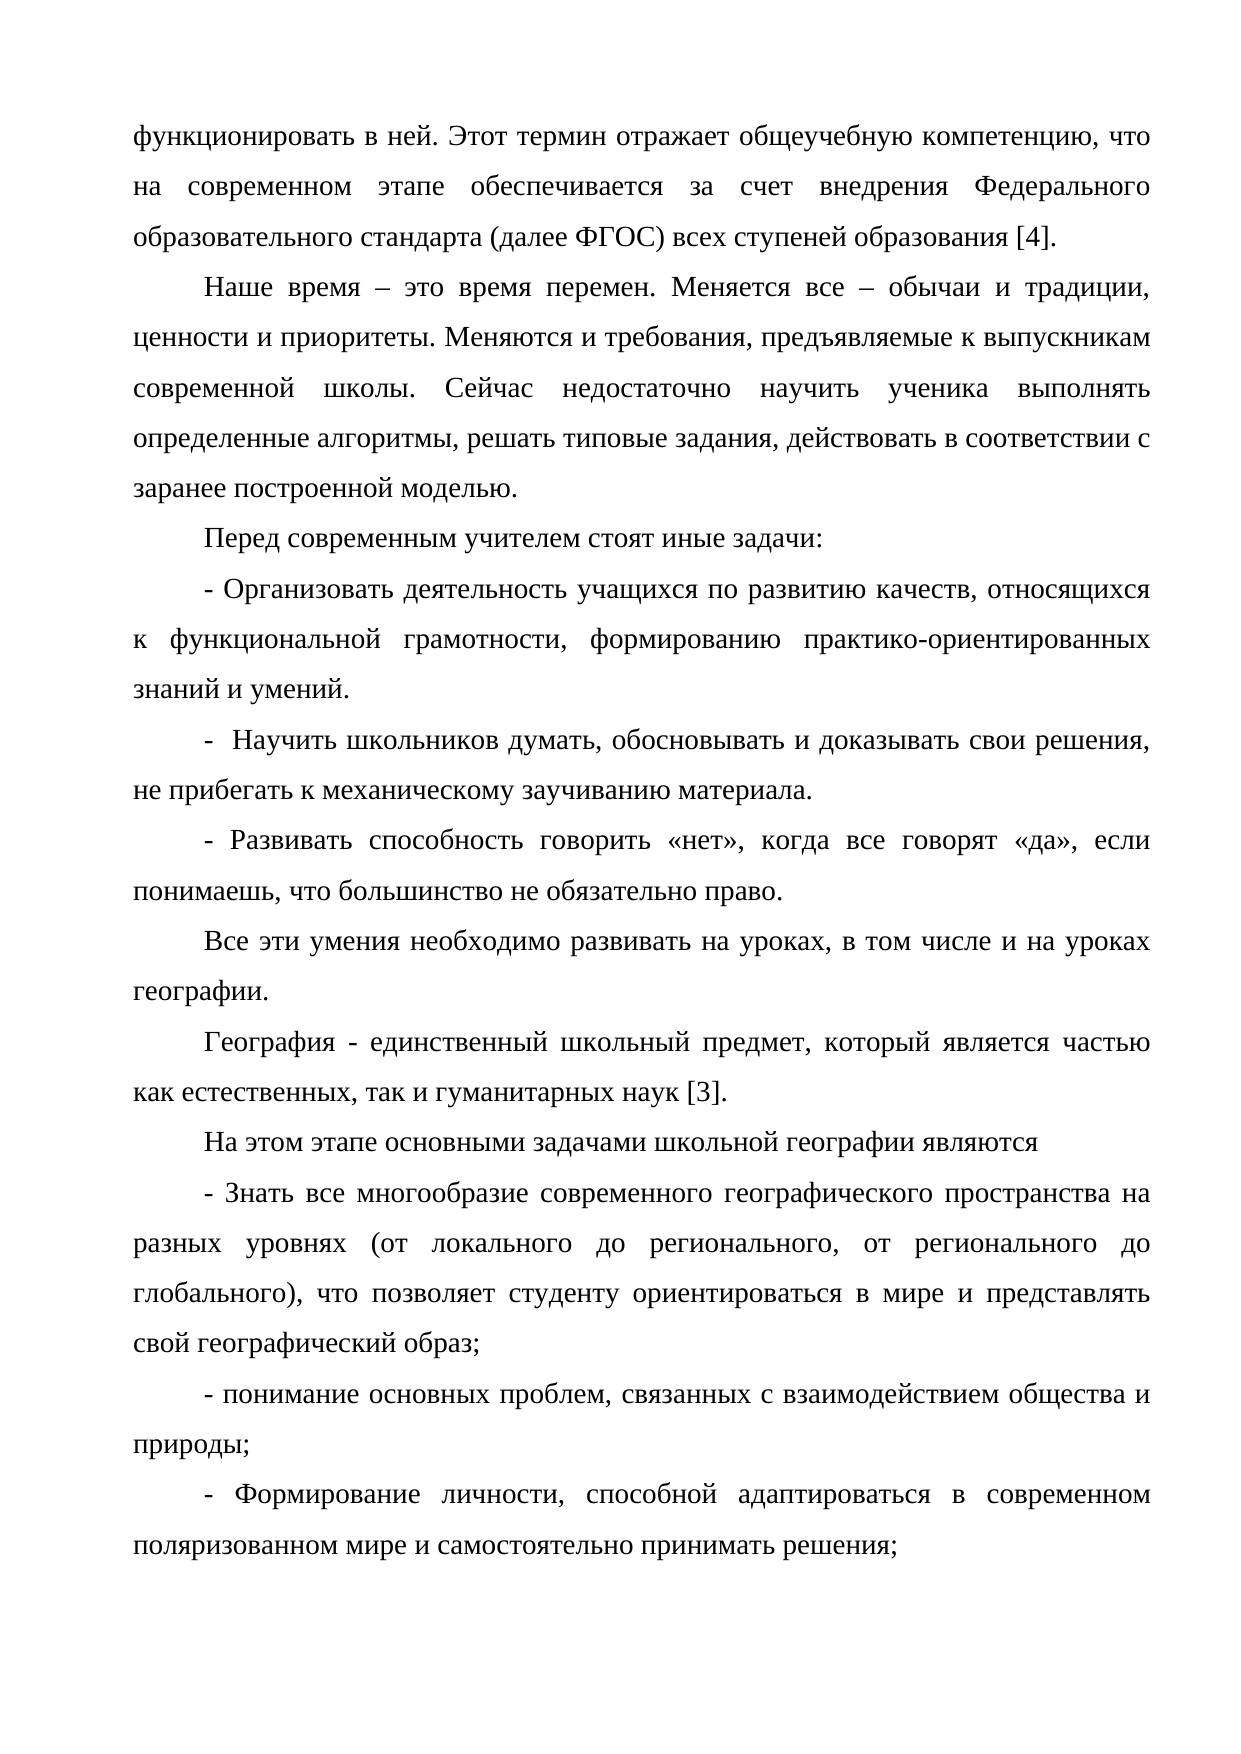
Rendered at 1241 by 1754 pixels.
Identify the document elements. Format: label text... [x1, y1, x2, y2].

text - Научить школьников думать, обосновывать и доказывать свои решения, не прибегать к механическому заучиванию материала. [133, 722, 1152, 806]
text Перед современным учителем стоят иные задачи: [133, 521, 1152, 554]
text - Развивать способность говорить «нет», когда все говорят «да», если понимаешь, что большинство не обязательно право. [133, 822, 1152, 906]
text - Знать все многообразие современного географического пространства на разных уровнях (от локального до регионального, от регионального до глобального), что позволяет студенту ориентироваться в мире и представлять свой географический образ; [133, 1175, 1152, 1359]
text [133, 118, 1152, 252]
text География - единственный школьный предмет, который является частью как естественных, так и гуманитарных наук [3]. [133, 1024, 1152, 1108]
text Наше время – это время перемен. Меняется все – обычаи и традиции, ценности и приоритеты. Меняются и требования, предъявляемые к выпускникам современной школы. Сейчас недостаточно научить ученика выполнять определенные алгоритмы, решать типовые задания, действовать в соответствии с заранее построенной моделью. [133, 269, 1152, 504]
text Все эти умения необходимо развивать на уроках, в том числе и на уроках географии. [133, 923, 1152, 1007]
text - Формирование личности, способной адаптироваться в современном поляризованном мире и самостоятельно принимать решения; [133, 1477, 1152, 1560]
text На этом этапе основными задачами школьной географии являются [133, 1124, 1152, 1158]
text - Организовать деятельность учащихся по развитию качеств, относящихся к функциональной грамотности, формированию практико-ориентированных знаний и умений. [133, 571, 1152, 705]
text - понимание основных проблем, связанных с взаимодействием общества и природы; [133, 1376, 1152, 1460]
